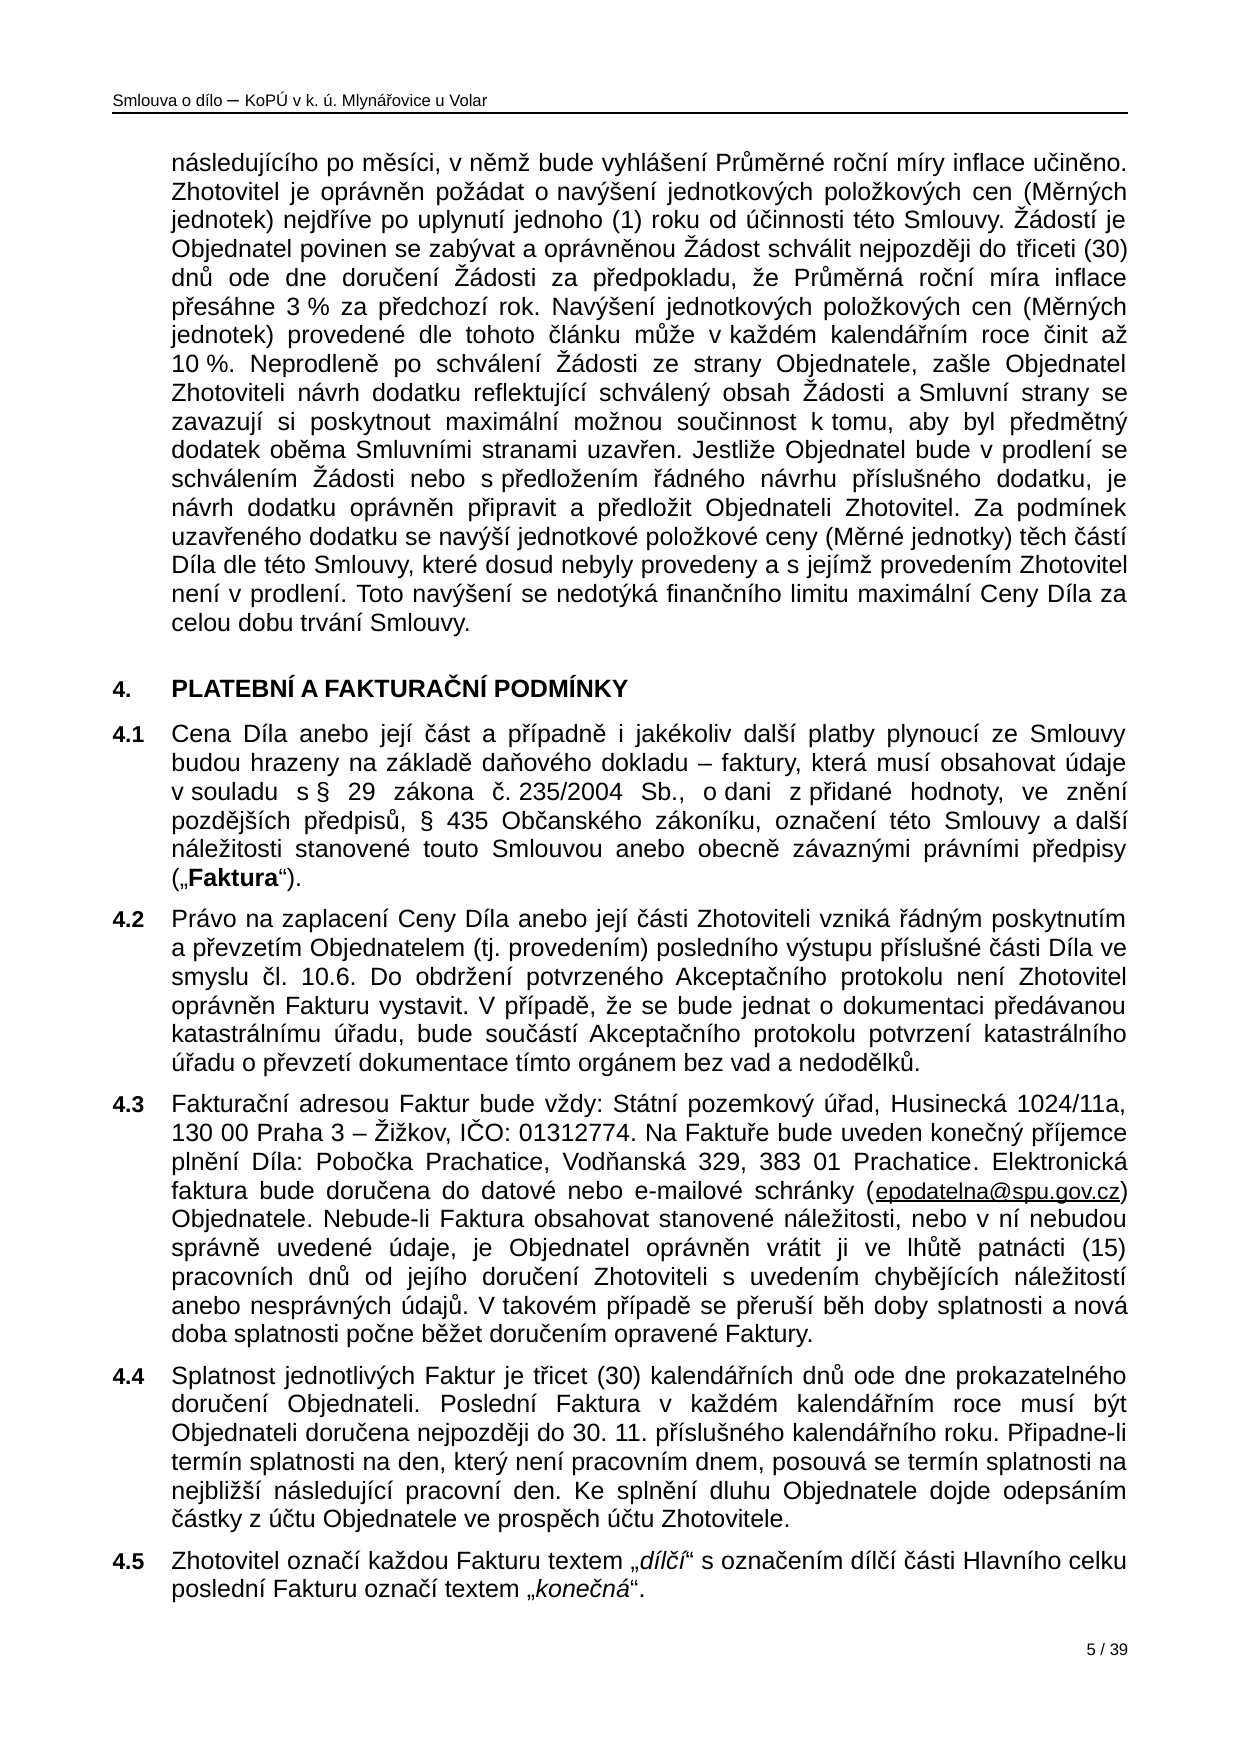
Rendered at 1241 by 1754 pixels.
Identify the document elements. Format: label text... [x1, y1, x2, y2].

text Platební a fakturační podmínky [112, 674, 1128, 703]
text Fakturační adresou Faktur bude vždy: Státní pozemkový úřad, Husinecká 1024/11a, 130 00 Praha 3 – Žižkov, IČO: 01312774. Na Faktuře bude uveden konečný příjemce plnění Díla: Pobočka Prachatice, Vodňanská 329, 383 01 Prachatice. Elektronická faktura bude doručena do datové nebo e-mailové schránky (epodatelna@spu.gov.cz) Objednatele. Nebude-li Faktura obsahovat stanovené náležitosti, nebo v ní nebudou správně uvedené údaje, je Objednatel oprávněn vrátit ji ve lhůtě patnácti (15) pracovních dnů od jejího doručení Zhotoviteli s uvedením chybějících náležitostí anebo nesprávných údajů. V takovém případě se přeruší běh doby splatnosti a nová doba splatnosti počne běžet doručením opravené Faktury. [112, 1089, 1128, 1348]
text Cena Díla anebo její část a případně i jakékoliv další platby plynoucí ze Smlouvy budou hrazeny na základě daňového dokladu – faktury, která musí obsahovat údaje v souladu s § 29 zákona č. 235/2004 Sb., o dani z přidané hodnoty, ve znění pozdějších předpisů, § 435 Občanského zákoníku, označení této Smlouvy a další náležitosti stanovené touto Smlouvou anebo obecně závaznými právními předpisy („Faktura“). [112, 719, 1128, 892]
text Právo na zaplacení Ceny Díla anebo její části Zhotoviteli vzniká řádným poskytnutím a převzetím Objednatelem (tj. provedením) posledního výstupu příslušné části Díla ve smyslu čl. 10.6. Do obdržení potvrzeného Akceptačního protokolu není Zhotovitel oprávněn Fakturu vystavit. V případě, že se bude jednat o dokumentaci předávanou katastrálnímu úřadu, bude součástí Akceptačního protokolu potvrzení katastrálního úřadu o převzetí dokumentace tímto orgánem bez vad a nedodělků. [112, 904, 1128, 1077]
text Splatnost jednotlivých Faktur je třicet (30) kalendářních dnů ode dne prokazatelného doručení Objednateli. Poslední Faktura v každém kalendářním roce musí být Objednateli doručena nejpozději do 30. 11. příslušného kalendářního roku. Připadne-li termín splatnosti na den, který není pracovním dnem, posouvá se termín splatnosti na nejbližší následující pracovní den. Ke splnění dluhu Objednatele dojde odepsáním částky z účtu Objednatele ve prospěch účtu Zhotovitele. [112, 1361, 1128, 1533]
text Zhotovitel označí každou Fakturu textem „dílčí“ s označením dílčí části Hlavního celku poslední Fakturu označí textem „konečná“. [112, 1546, 1128, 1603]
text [112, 148, 1128, 636]
